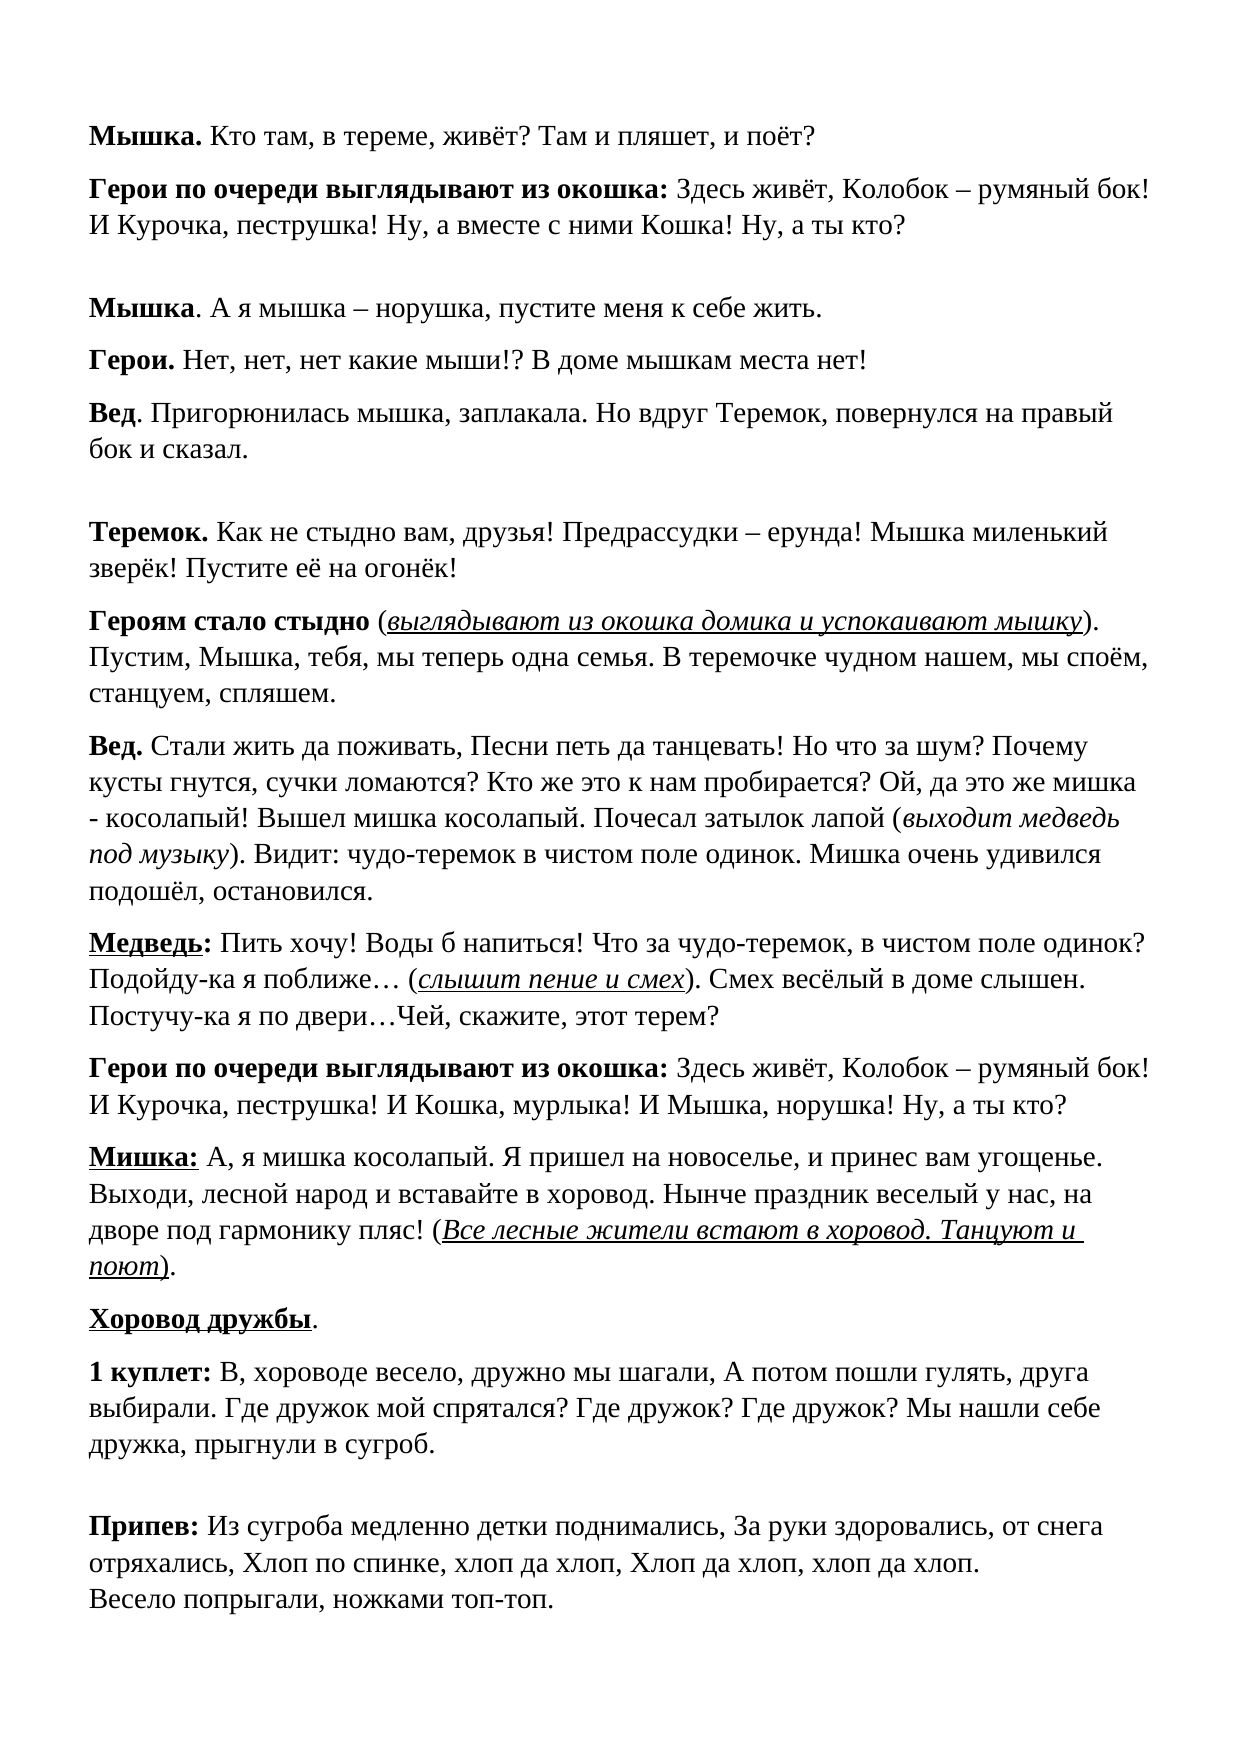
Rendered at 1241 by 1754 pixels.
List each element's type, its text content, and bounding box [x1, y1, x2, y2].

text Вед. Стали жить да поживать, Песни петь да танцевать! Но что за шум? Почему кусты гнутся, сучки ломаются? Кто же это к нам пробирается? Ой, да это же мишка - косолапый! Вышел мишка косолапый. Почесал затылок лапой (выходит медведь под музыку). Видит: чудо-теремок в чистом поле одинок. Мишка очень удивился подошёл, остановился. [88, 728, 1152, 906]
text Герои. Нет, нет, нет какие мыши!? В доме мышкам места нет! [88, 342, 1152, 376]
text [88, 1508, 1152, 1614]
text Герои по очереди выглядывают из окошка: Здесь живёт, Колобок – румяный бок! И Курочка, пеструшка! Ну, а вместе с ними Кошка! Ну, а ты кто? [88, 171, 1152, 271]
text Хоровод дружбы. [88, 1301, 1152, 1334]
text Теремок. Как не стыдно вам, друзья! Предрассудки – ерунда! Мышка миленький зверёк! Пустите её на огонёк! [88, 514, 1152, 584]
text 1 куплет: В, хороводе весело, дружно мы шагали, А потом пошли гулять, друга выбирали. Где дружок мой спрятался? Где дружок? Где дружок? Мы нашли себе дружка, прыгнули в сугроб. [88, 1354, 1152, 1490]
text Героям стало стыдно (выглядывают из окошка домика и успокаивают мышку). Пустим, Мышка, тебя, мы теперь одна семья. В теремочке чудном нашем, мы споём, станцуем, спляшем. [88, 603, 1152, 709]
text Мишка: А, я мишка косолапый. Я пришел на новоселье, и принес вам угощенье. Выходи, лесной народ и вставайте в хоровод. Нынче праздник веселый у нас, на дворе под гармонику пляс! (Все лесные жители встают в хоровод. Танцуют и поют). [88, 1139, 1152, 1282]
text Вед. Пригорюнилась мышка, заплакала. Но вдруг Теремок, повернулся на правый бок и сказал. [88, 395, 1152, 495]
text Мышка. А я мышка – норушка, пустите меня к себе жить. [88, 290, 1152, 323]
text Герои по очереди выглядывают из окошка: Здесь живёт, Колобок – румяный бок! И Курочка, пеструшка! И Кошка, мурлыка! И Мышка, норушка! Ну, а ты кто? [88, 1051, 1152, 1120]
text Мышка. Кто там, в тереме, живёт? Там и пляшет, и поёт? [88, 118, 1152, 152]
text Медведь: Пить хочу! Воды б напиться! Что за чудо-теремок, в чистом поле одинок? Подойду-ка я поближе… (слышит пение и смех). Смех весёлый в доме слышен. Постучу-ка я по двери…Чей, скажите, этот терем? [88, 926, 1152, 1031]
